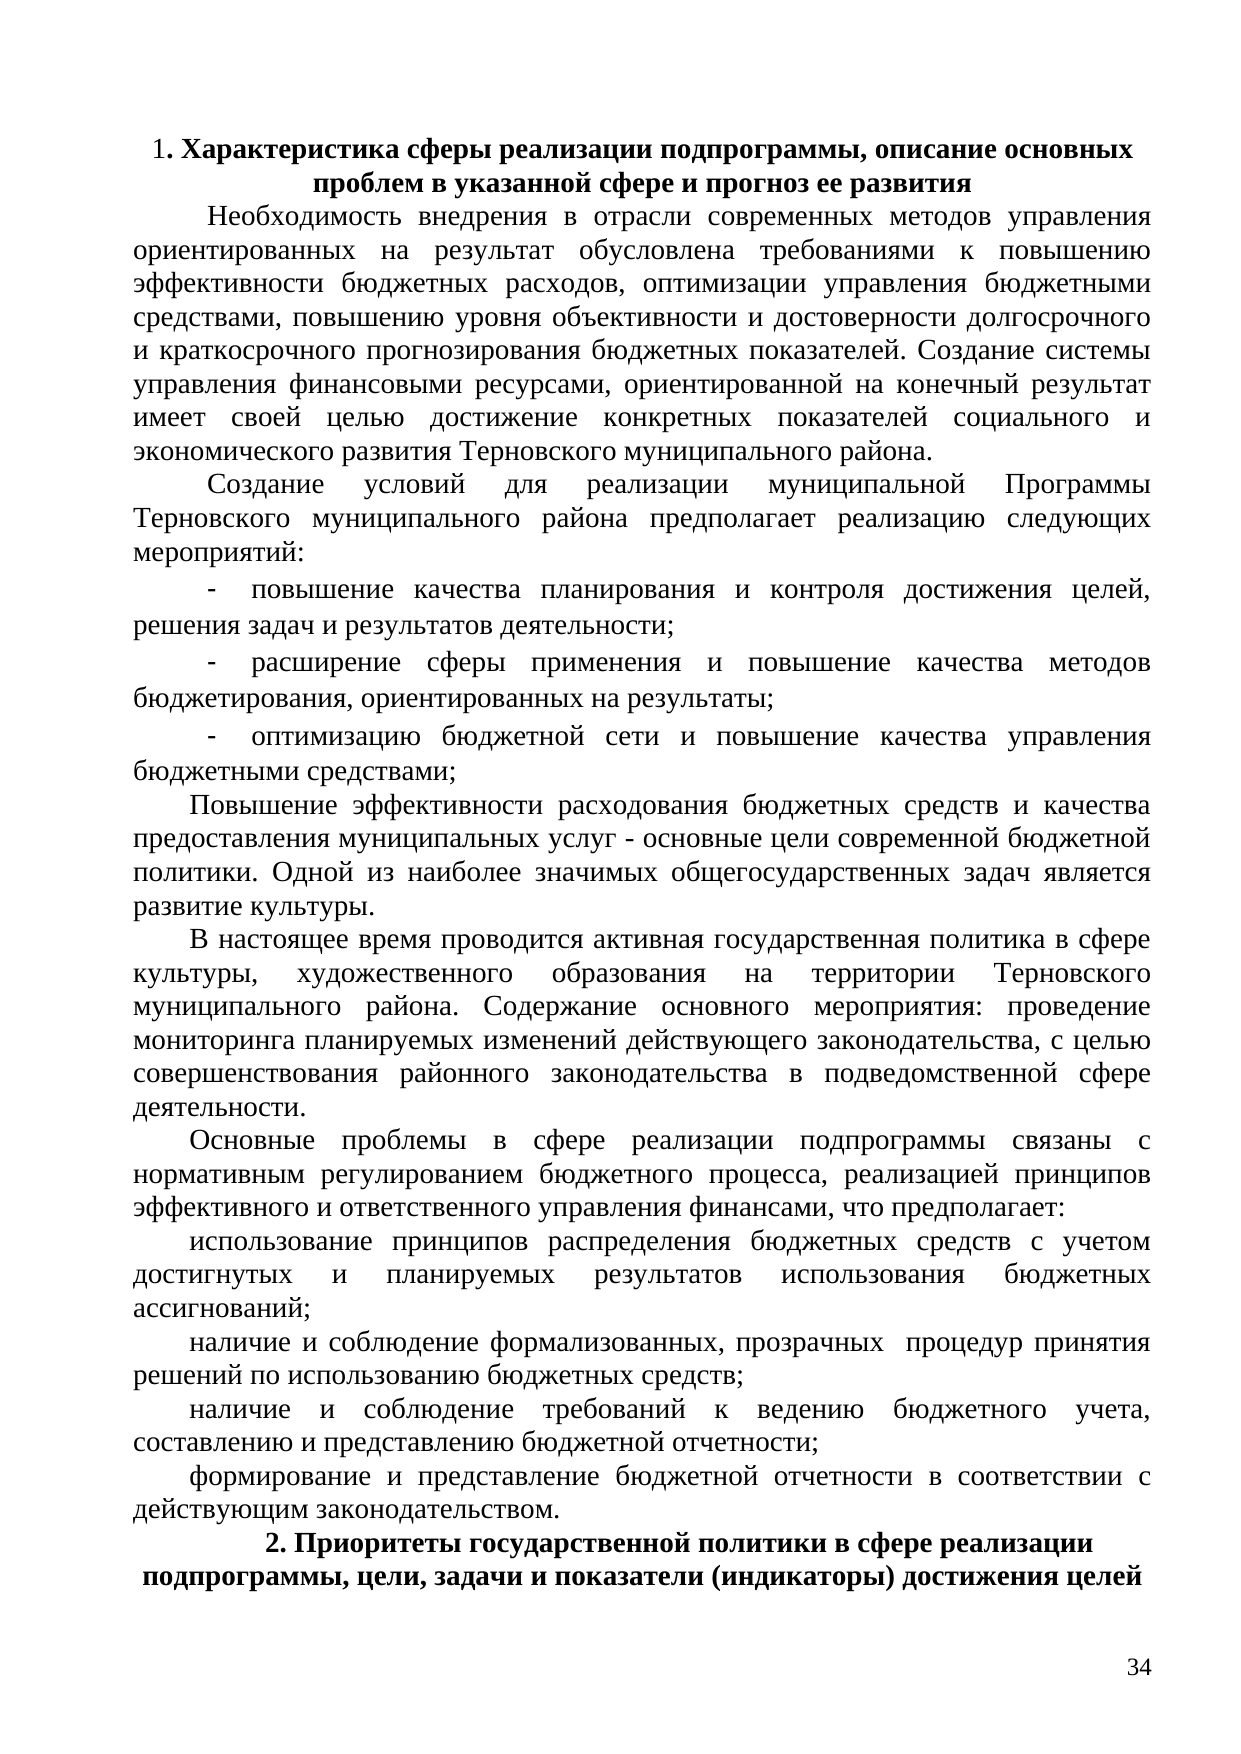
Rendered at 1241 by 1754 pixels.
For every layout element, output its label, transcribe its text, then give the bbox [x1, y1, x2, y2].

text формирование и представление бюджетной отчетности в соответствии с действующим законодательством. [133, 1458, 1152, 1525]
text 1. Характеристика сферы реализации подпрограммы, описание основных проблем в указанной сфере и прогноз ее развития [133, 131, 1152, 198]
text Необходимость внедрения в отрасли современных методов управления ориентированных на результат обусловлена требованиями к повышению эффективности бюджетных расходов, оптимизации управления бюджетными средствами, повышению уровня объективности и достоверности долгосрочного и краткосрочного прогнозирования бюджетных показателей. Создание системы управления финансовыми ресурсами, ориентированной на конечный результат имеет своей целью достижение конкретных показателей социального и экономического развития Терновского муниципального района. [133, 198, 1152, 467]
text использование принципов распределения бюджетных средств с учетом достигнутых и планируемых результатов использования бюджетных ассигнований; [133, 1223, 1152, 1324]
text Создание условий для реализации муниципальной Программы Терновского муниципального района предполагает реализацию следующих мероприятий: [133, 467, 1152, 567]
list повышение качества планирования и контроля достижения целей, решения задач и результатов деятельности; [133, 567, 1152, 641]
list расширение сферы применения и повышение качества методов бюджетирования, ориентированных на результаты; [133, 641, 1152, 714]
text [133, 1525, 1152, 1592]
text Основные проблемы в сфере реализации подпрограммы связаны с нормативным регулированием бюджетного процесса, реализацией принципов эффективного и ответственного управления финансами, что предполагает: [133, 1122, 1152, 1223]
text В настоящее время проводится активная государственная политика в сфере культуры, художественного образования на территории Терновского муниципального района. Содержание основного мероприятия: проведение мониторинга планируемых изменений действующего законодательства, с целью совершенствования районного законодательства в подведомственной сфере деятельности. [133, 921, 1152, 1122]
text наличие и соблюдение требований к ведению бюджетного учета, составлению и представлению бюджетной отчетности; [133, 1391, 1152, 1458]
text наличие и соблюдение формализованных, прозрачных процедур принятия решений по использованию бюджетных средств; [133, 1324, 1152, 1391]
text Повышение эффективности расходования бюджетных средств и качества предоставления муниципальных услуг - основные цели современной бюджетной политики. Одной из наиболее значимых общегосударственных задач является развитие культуры. [133, 787, 1152, 921]
list оптимизацию бюджетной сети и повышение качества управления бюджетными средствами; [133, 714, 1152, 787]
